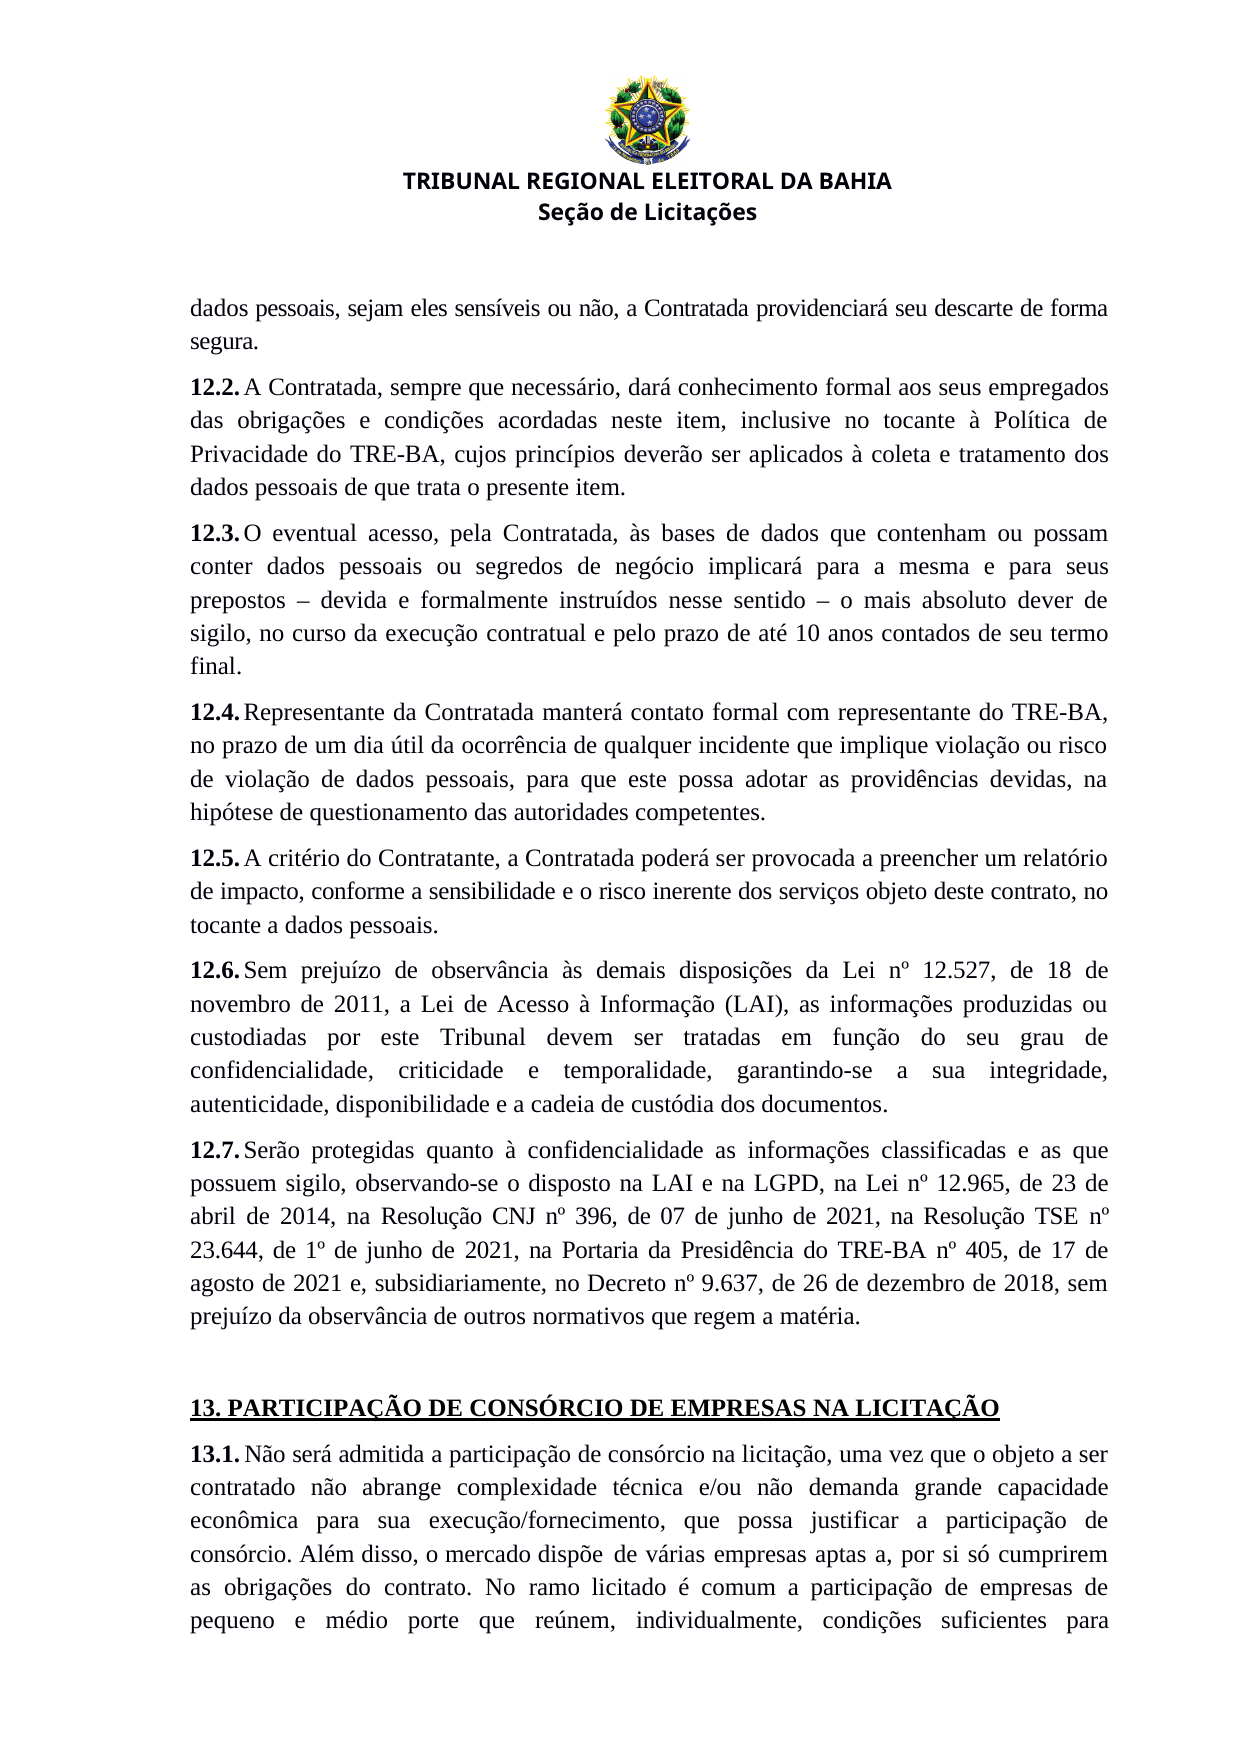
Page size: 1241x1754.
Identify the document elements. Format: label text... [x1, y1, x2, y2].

list Sem prejuízo de observância às demais disposições da Lei nº 12.527, de 18 de novembro de 2011, a Lei de Acesso à Informação (LAI), as informações produzidas ou custodiadas por este Tribunal devem ser tratadas em função do seu grau de confidencialidade, criticidade e temporalidade, garantindo-se a sua integridade, autenticidade, disponibilidade e a cadeia de custódia dos documentos. [190, 952, 1109, 1119]
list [190, 1436, 1109, 1636]
subtitle PARTICIPAÇÃO DE CONSÓRCIO DE EMPRESAS NA LICITAÇÃO [190, 1390, 1122, 1423]
list A Contratada, sempre que necessário, dará conhecimento formal aos seus empregados das obrigações e condições acordadas neste item, inclusive no tocante à Política de Privacidade do TRE-BA, cujos princípios deverão ser aplicados à coleta e tratamento dos dados pessoais de que trata o presente item. [190, 369, 1109, 502]
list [190, 290, 1109, 356]
list Serão protegidas quanto à confidencialidade as informações classificadas e as que possuem sigilo, observando-se o disposto na LAI e na LGPD, na Lei nº 12.965, de 23 de abril de 2014, na Resolução CNJ nº 396, de 07 de junho de 2021, na Resolução TSE nº 23.644, de 1º de junho de 2021, na Portaria da Presidência do TRE-BA nº 405, de 17 de agosto de 2021 e, subsidiariamente, no Decreto nº 9.637, de 26 de dezembro de 2018, sem prejuízo da observância de outros normativos que regem a matéria. [190, 1131, 1109, 1331]
list Representante da Contratada manterá contato formal com representante do TRE-BA, no prazo de um dia útil da ocorrência de qualquer incidente que implique violação ou risco de violação de dados pessoais, para que este possa adotar as providências devidas, na hipótese de questionamento das autoridades competentes. [190, 694, 1109, 827]
list O eventual acesso, pela Contratada, às bases de dados que contenham ou possam conter dados pessoais ou segredos de negócio implicará para a mesma e para seus prepostos – devida e formalmente instruídos nesse sentido – o mais absoluto dever de sigilo, no curso da execução contratual e pelo prazo de até 10 anos contados de seu termo final. [190, 515, 1109, 681]
list A critério do Contratante, a Contratada poderá ser provocada a preencher um relatório de impacto, conforme a sensibilidade e o risco inerente dos serviços objeto deste contrato, no tocante a dados pessoais. [190, 840, 1109, 940]
